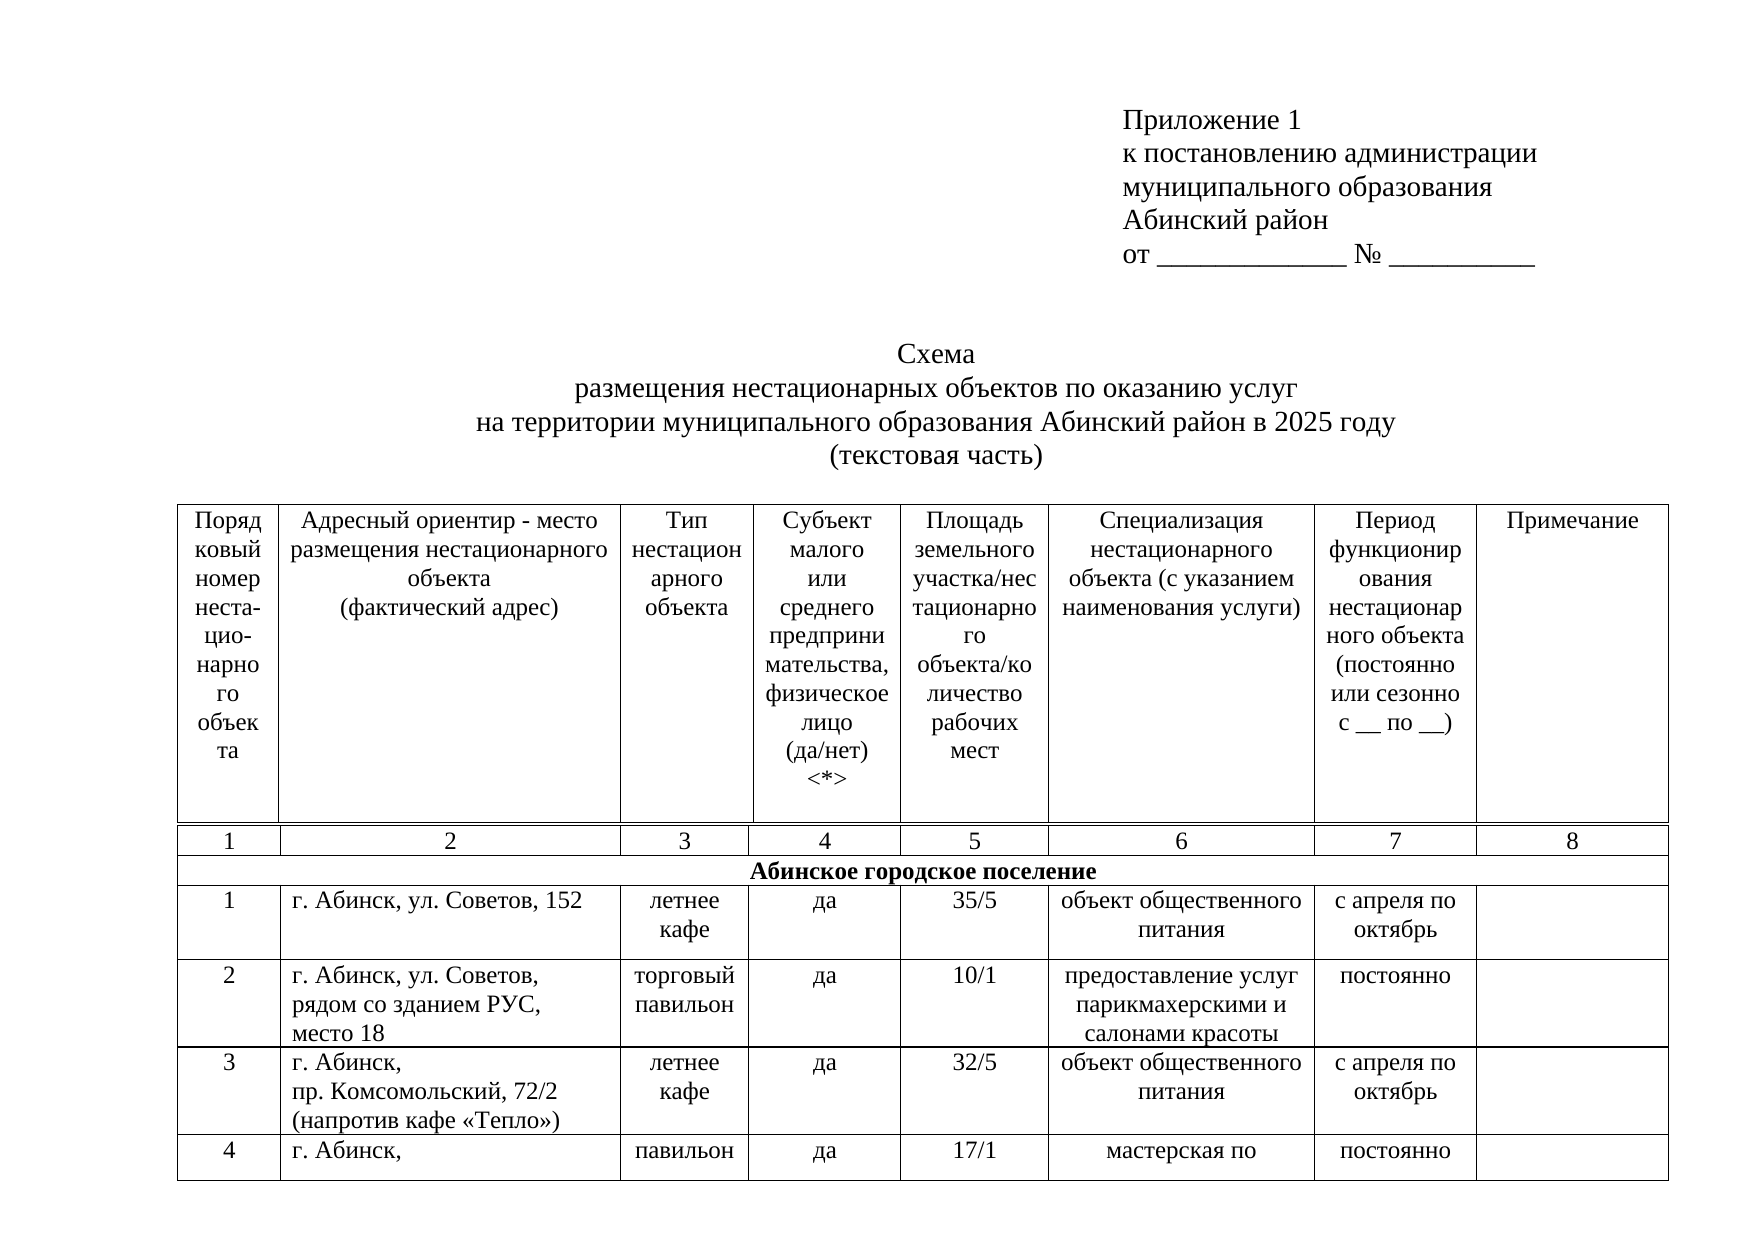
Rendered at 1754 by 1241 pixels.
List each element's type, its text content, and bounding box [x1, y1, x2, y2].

table_cell предоставление услуг парикмахерскими и салонами красоты [1049, 960, 1314, 1046]
table_cell г. Абинск, пр. Комсомольский, 72/2 (напротив кафе «Тепло») [281, 1048, 620, 1134]
text к постановлению администрации [177, 135, 1695, 169]
table_header Тип нестационарного объекта [621, 505, 753, 822]
table_header Субъект малого или среднего предпринимательства,физическое лицо (да/нет) <*> [754, 505, 900, 822]
table_cell [1477, 886, 1668, 959]
table_cell 10/1 [901, 960, 1048, 1046]
table_header 4 [749, 826, 900, 855]
table_header Адресный ориентир - место размещения нестационарного объекта (фактический адрес) [279, 505, 620, 822]
table_header Примечание [1477, 505, 1668, 822]
table_cell торговый павильон [621, 960, 748, 1046]
table_cell 17/1 [901, 1135, 1048, 1180]
table_header 5 [901, 826, 1048, 855]
table_cell [1477, 960, 1668, 1046]
table_cell Абинское городское поселение [178, 856, 1668, 884]
table_cell с апреля по октябрь [1315, 1048, 1476, 1134]
table_cell мастерская по ремонту обуви [1049, 1135, 1314, 1180]
table_header Период функционирования нестационарного объекта (постоянно или сезонно с __ по __) [1315, 505, 1476, 822]
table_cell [281, 1135, 620, 1180]
text Абинский район [177, 202, 1695, 236]
table_cell 4 [178, 1135, 280, 1180]
table_cell да [749, 886, 900, 959]
table_header 7 [1315, 826, 1476, 855]
table_header Площадь земельного участка/нестационарного объекта/количество рабочих мест [901, 505, 1048, 822]
table_header 6 [1049, 826, 1314, 855]
text муниципального образования [177, 169, 1695, 202]
table_cell летнее кафе [621, 1048, 748, 1134]
table_cell павильон [621, 1135, 748, 1180]
text Схема [177, 337, 1695, 370]
text от _____________ № __________ [177, 236, 1695, 269]
table_header 3 [621, 826, 748, 855]
table_cell [1477, 1048, 1668, 1134]
table_header Специализация нестационарного объекта (с указанием наименования услуги) [1049, 505, 1314, 822]
table_header 8 [1477, 826, 1668, 855]
text на территории муниципального образования Абинский район в 2025 году [177, 404, 1695, 437]
table_cell г. Абинск, ул. Советов, рядом со зданием РУС, место 18 [281, 960, 620, 1046]
table_header Порядковый номер неста-цио-нарно го объек та [178, 505, 278, 822]
table_cell объект общественного питания [1049, 1048, 1314, 1134]
table_cell летнее кафе [621, 886, 748, 959]
table_cell 3 [178, 1048, 280, 1134]
table_cell постоянно [1315, 1135, 1476, 1180]
table_header 1 [178, 826, 280, 855]
table_cell постоянно [1315, 960, 1476, 1046]
table_cell объект общественного питания [1049, 886, 1314, 959]
table_cell г. Абинск, ул. Советов, 152 [281, 886, 620, 959]
table_cell 35/5 [901, 886, 1048, 959]
text размещения нестационарных объектов по оказанию услуг [177, 370, 1695, 404]
table_header 2 [281, 826, 620, 855]
text (текстовая часть) [177, 437, 1695, 471]
table_cell с апреля по октябрь [1315, 886, 1476, 959]
table_cell 2 [178, 960, 280, 1046]
table_cell 1 [178, 886, 280, 959]
table_cell 32/5 [901, 1048, 1048, 1134]
table_cell да [749, 1135, 900, 1180]
table_cell да [749, 1048, 900, 1134]
table_cell да [749, 960, 900, 1046]
table_cell [1477, 1135, 1668, 1180]
text Приложение 1 [177, 102, 1695, 135]
